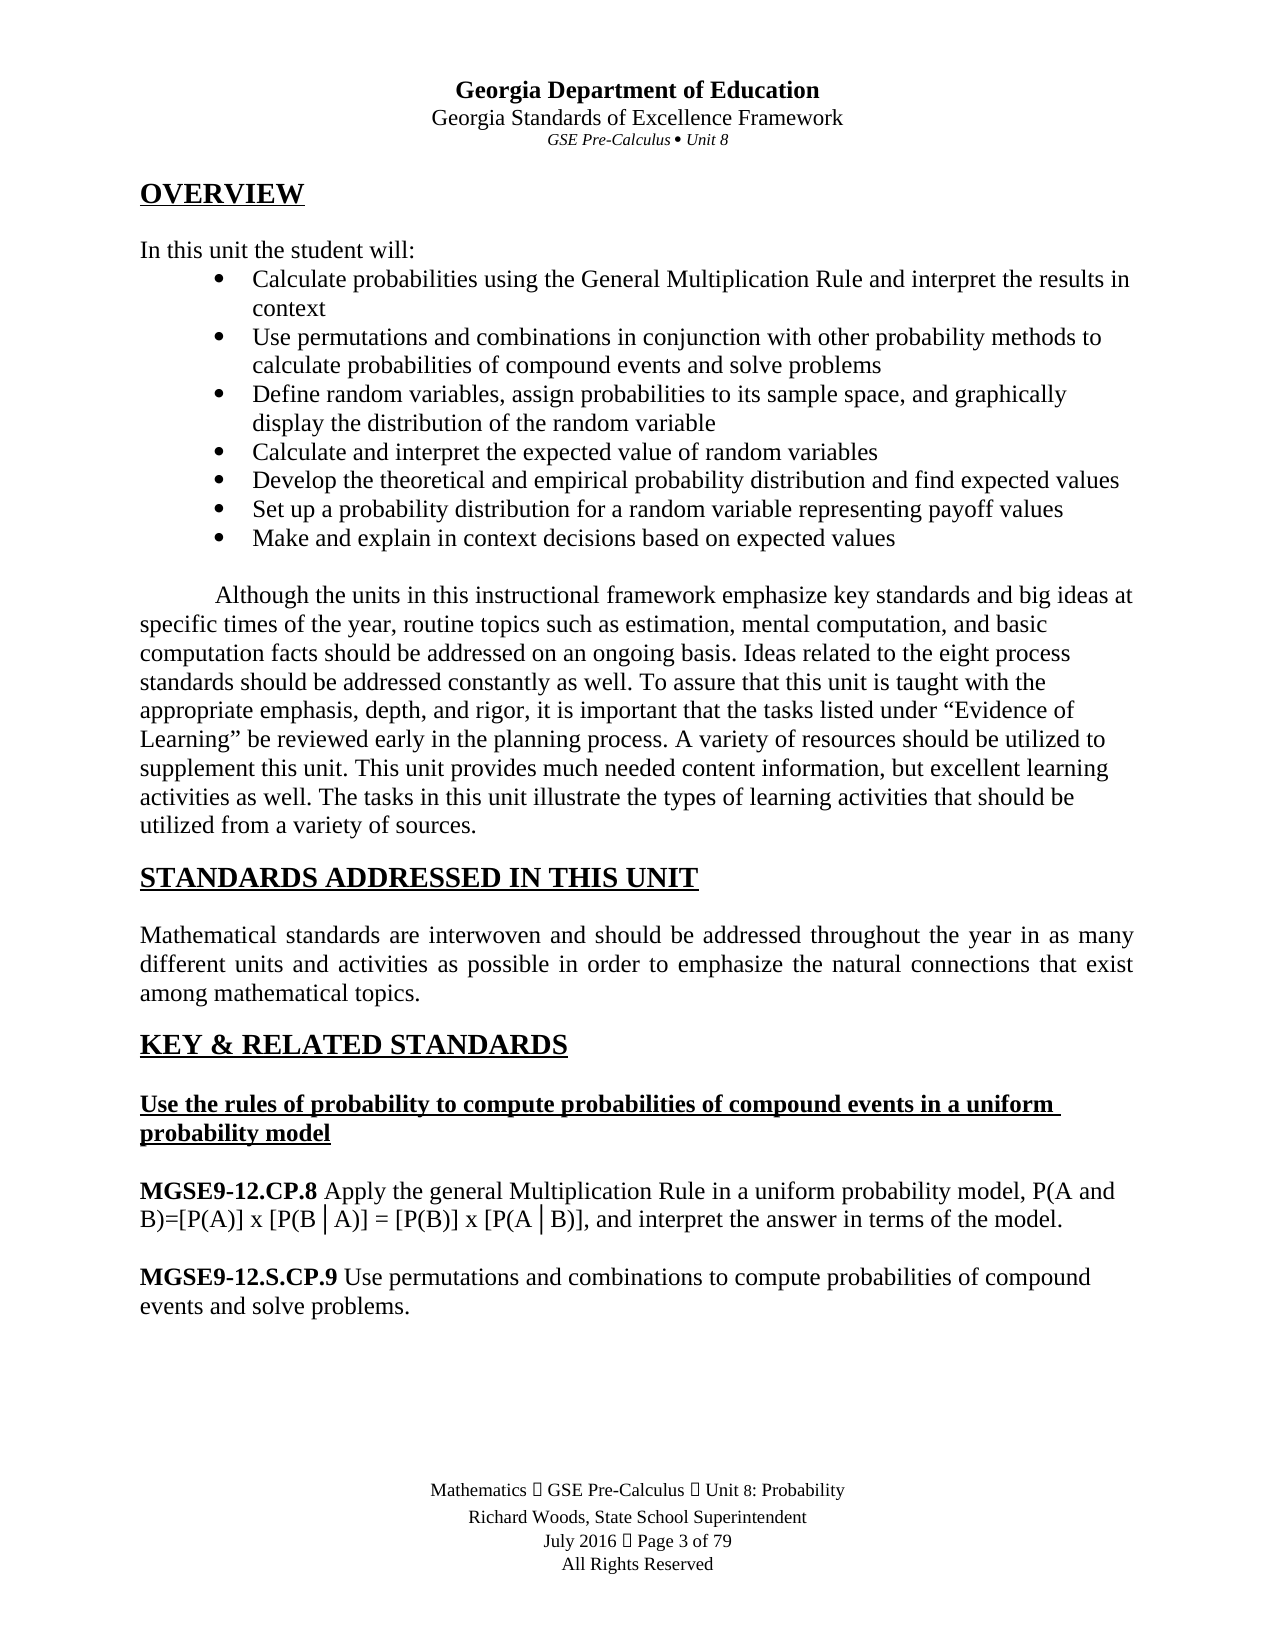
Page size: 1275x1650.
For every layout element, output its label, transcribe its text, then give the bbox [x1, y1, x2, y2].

subtitle OVERVIEW [139, 176, 1135, 209]
text Although the units in this instructional framework emphasize key standards and big ideas at specific times of the year, routine topics such as estimation, mental computation, and basic computation facts should be addressed on an ongoing basis. Ideas related to the eight process standards should be addressed constantly as well. To assure that this unit is taught with the appropriate emphasis, depth, and rigor, it is important that the tasks listed under “Evidence of Learning” be reviewed early in the planning process. A variety of resources should be utilized to supplement this unit. This unit provides much needed content information, but excellent learning activities as well. The tasks in this unit illustrate the types of learning activities that should be utilized from a variety of sources. [139, 581, 1135, 839]
text MGSE9-12.CP.8 Apply the general Multiplication Rule in a uniform probability model, P(A and B)=[P(A)] x [P(B│A)] = [P(B)] x [P(A│B)], and interpret the answer in terms of the model. [139, 1176, 1135, 1233]
text Use the rules of probability to compute probabilities of compound events in a uniform probability model [139, 1089, 1135, 1147]
text MGSE9-12.S.CP.9 Use permutations and combinations to compute probabilities of compound events and solve problems. [139, 1262, 1135, 1319]
text In this unit the student will: [139, 236, 1135, 264]
list Define random variables, assign probabilities to its sample space, and graphically display the distribution of the random variable [214, 379, 1135, 437]
list Make and explain in context decisions based on expected values [214, 523, 1135, 552]
list Set up a probability distribution for a random variable representing payoff values [214, 494, 1135, 523]
list Develop the theoretical and empirical probability distribution and find expected values [214, 466, 1135, 494]
list Use permutations and combinations in conjunction with other probability methods to calculate probabilities of compound events and solve problems [214, 322, 1135, 379]
subtitle STANDARDS ADDRESSED IN THIS UNIT [139, 860, 1135, 894]
list Calculate and interpret the expected value of random variables [214, 437, 1135, 466]
subtitle KEY & RELATED STANDARDS [139, 1027, 1135, 1061]
list Calculate probabilities using the General Multiplication Rule and interpret the results in context [214, 264, 1135, 322]
text Mathematical standards are interwoven and should be addressed throughout the year in as many different units and activities as possible in order to emphasize the natural connections that exist among mathematical topics. [139, 920, 1135, 1006]
